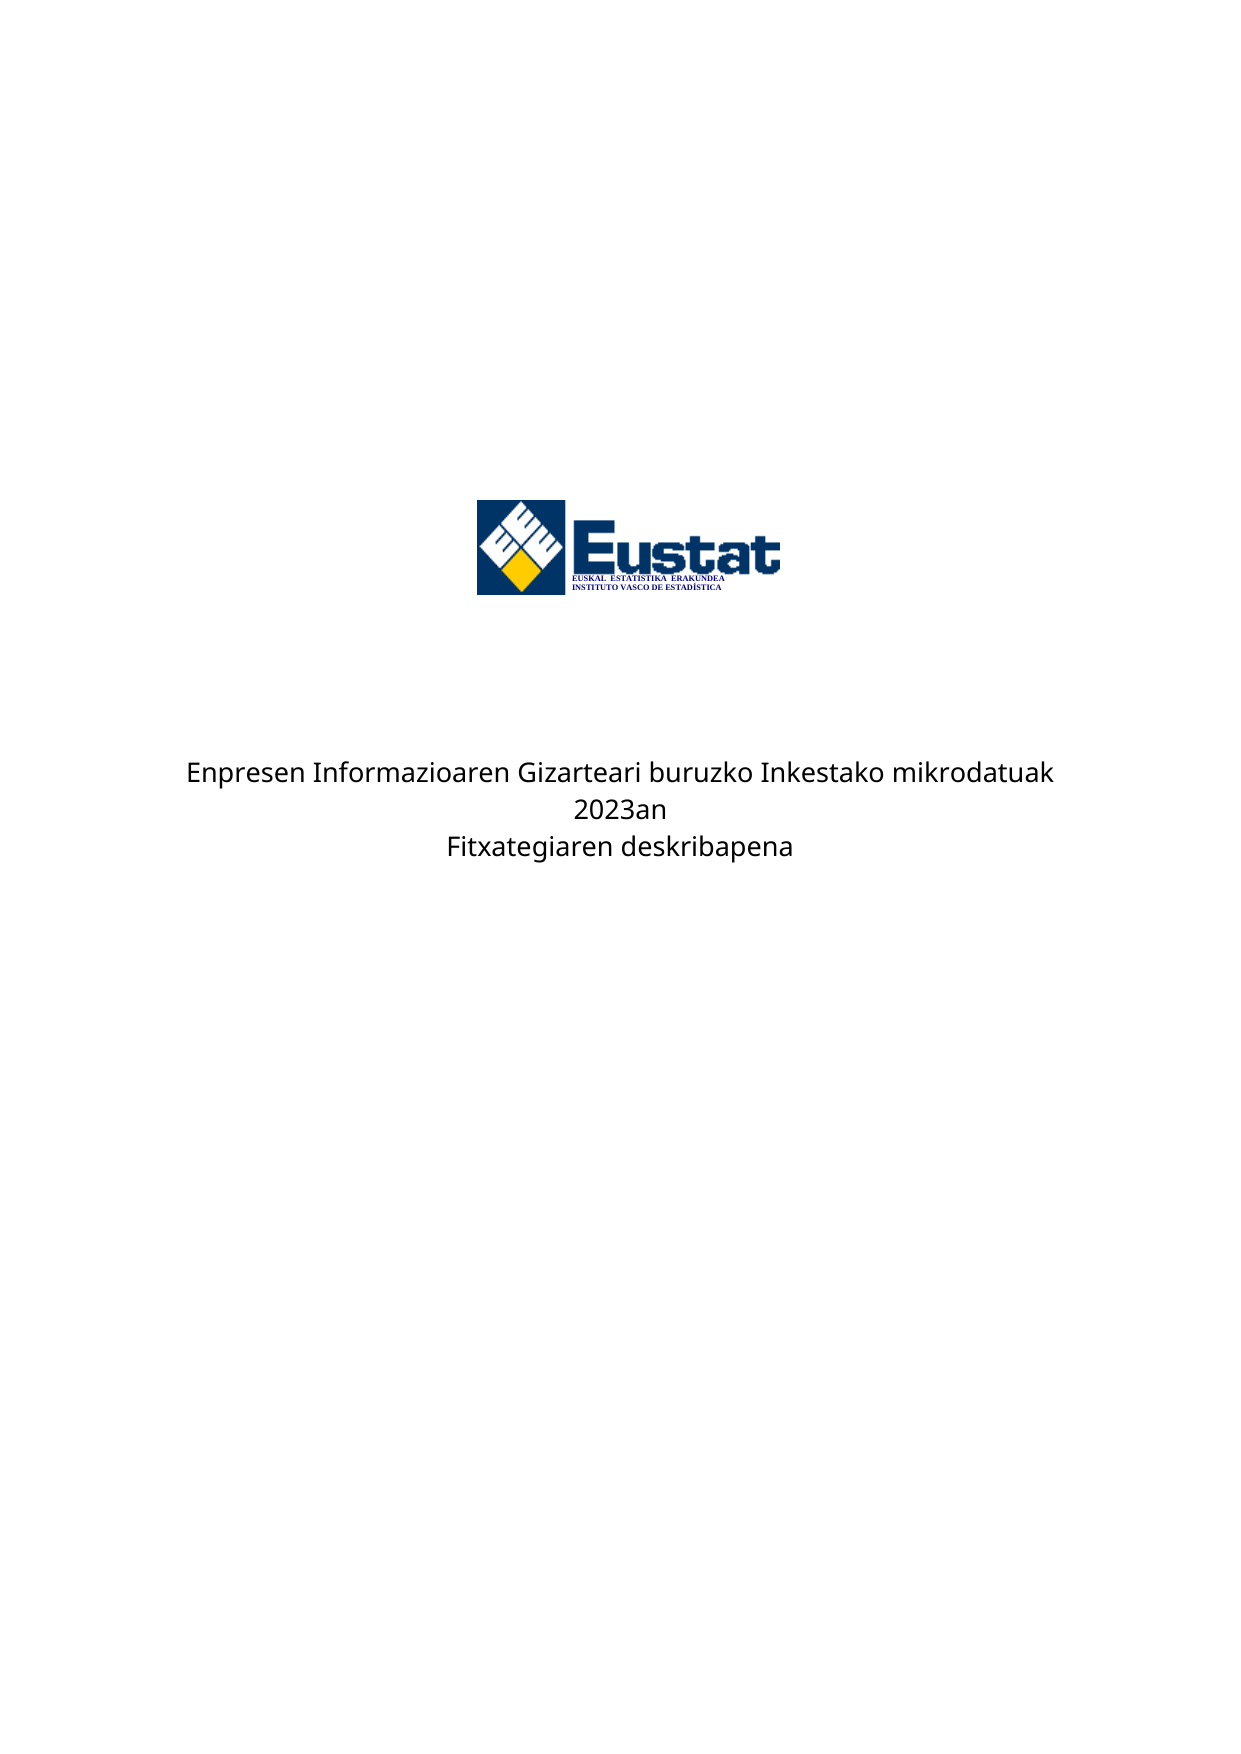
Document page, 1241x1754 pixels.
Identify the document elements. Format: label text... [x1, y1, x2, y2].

text Fitxategiaren deskribapena [148, 827, 1092, 864]
picture [477, 500, 780, 595]
text Enpresen Informazioaren Gizarteari buruzko Inkestako mikrodatuak 2023an [148, 754, 1092, 827]
